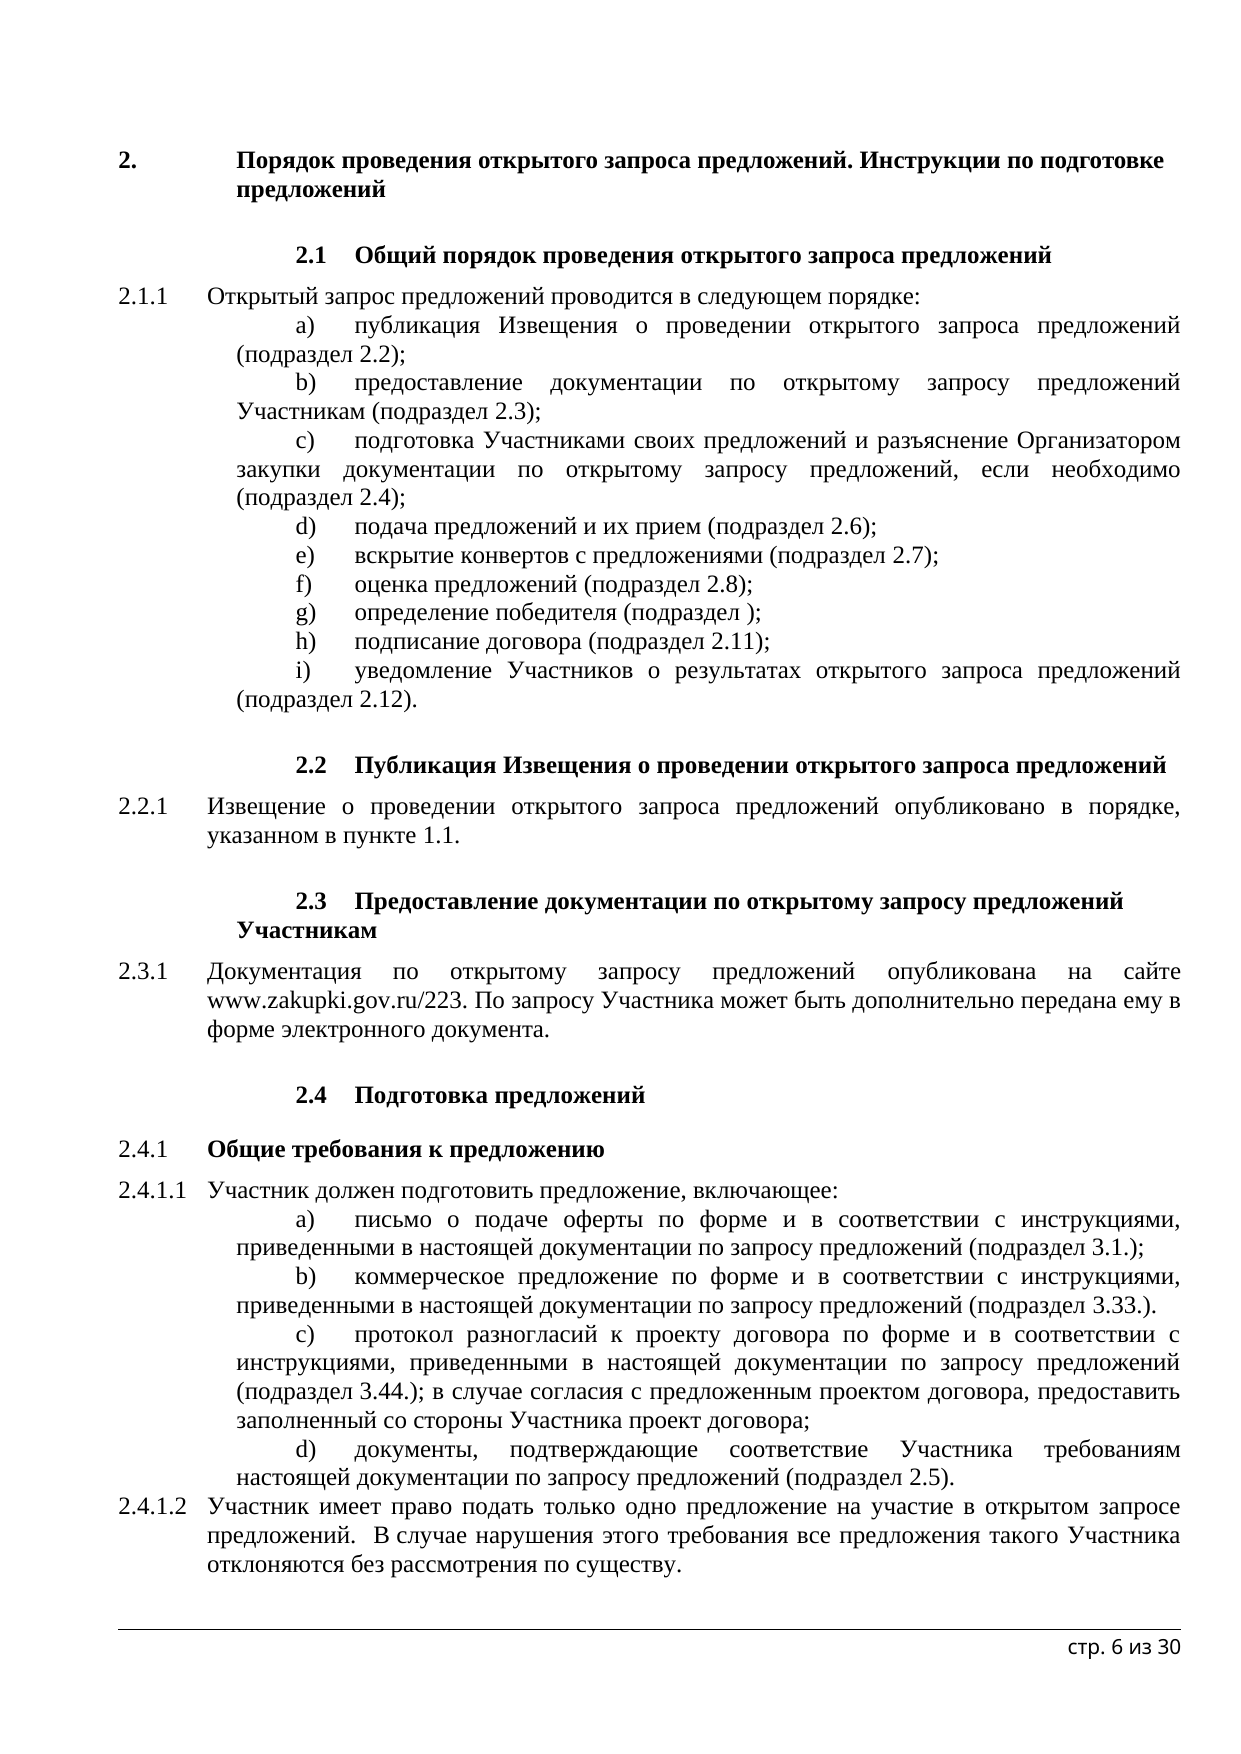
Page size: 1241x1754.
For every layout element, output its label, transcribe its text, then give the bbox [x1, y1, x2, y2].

text Открытый запрос предложений проводится в следующем порядке: [118, 281, 1181, 310]
subtitle Подготовка предложений [236, 1080, 1181, 1109]
text Извещение о проведении открытого запроса предложений опубликовано в порядке, указанном в пункте 1.1. [118, 791, 1181, 849]
subtitle Общий порядок проведения открытого запроса предложений [236, 240, 1181, 269]
text Документация по открытому запросу предложений опубликована на сайте www.zakupki.gov.ru/223. По запросу Участника может быть дополнительно передана ему в форме электронного документа. [118, 956, 1181, 1042]
subtitle Публикация Извещения о проведении открытого запроса предложений [236, 750, 1181, 779]
text письмо о подаче оферты по форме и в соответствии с инструкциями, приведенными в настоящей документации по запросу предложений (подраздел 3.1.); [236, 1204, 1181, 1261]
text Общие требования к предложению [118, 1134, 1181, 1162]
text Участник должен подготовить предложение, включающее: [118, 1175, 1181, 1204]
list Участник имеет право подать только одно предложение на участие в открытом запросе предложений. В случае нарушения этого требования все предложения такого Участника отклоняются без рассмотрения по существу. [118, 1491, 1181, 1577]
subtitle Порядок проведения открытого запроса предложений. Инструкции по подготовке предложений [118, 145, 1181, 202]
subtitle Предоставление документации по открытому запросу предложений Участникам [236, 886, 1181, 944]
